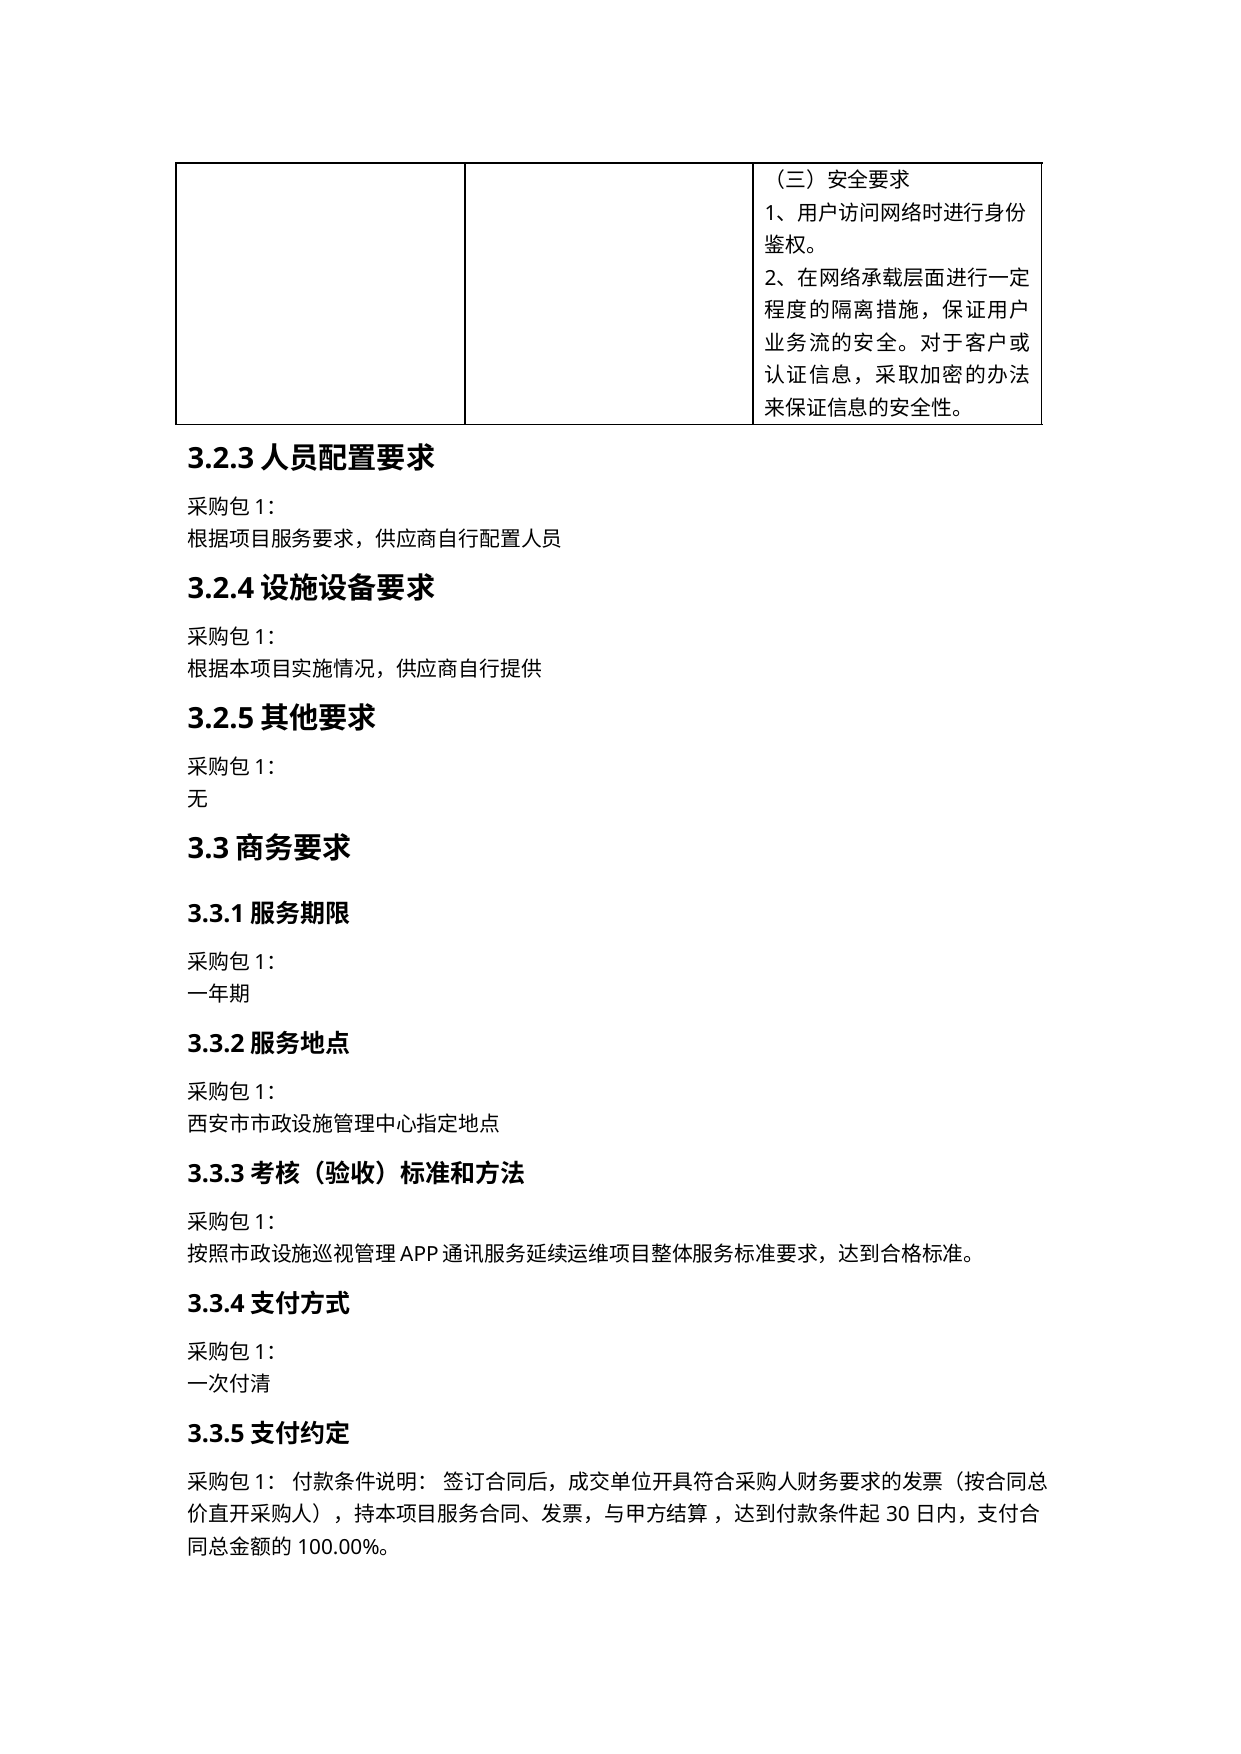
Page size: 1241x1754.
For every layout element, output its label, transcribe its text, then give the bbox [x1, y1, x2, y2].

text 根据项目服务要求，供应商自行配置人员 [187, 523, 1053, 555]
text 西安市市政设施管理中心指定地点 [187, 1108, 1053, 1140]
text 采购包1： [187, 1075, 1053, 1108]
text 一年期 [187, 978, 1053, 1010]
text 按照市政设施巡视管理APP通讯服务延续运维项目整体服务标准要求，达到合格标准。 [187, 1238, 1053, 1270]
text 无 [187, 783, 1053, 815]
text 3.2.5其他要求 [187, 685, 1053, 750]
table_cell 1 [177, 164, 464, 423]
text 3.2.4设施设备要求 [187, 555, 1053, 620]
text 3.3.5支付约定 [187, 1400, 1053, 1465]
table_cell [754, 164, 1041, 423]
text 3.2.3人员配置要求 [187, 425, 1053, 490]
table_cell [466, 164, 752, 423]
text 采购包1： 付款条件说明： 签订合同后，成交单位开具符合采购人财务要求的发票（按合同总价直开采购人），持本项目服务合同、发票，与甲方结算 ，达到付款条件起 30 日内，支付合同总金额的 100.00%。 [187, 1465, 1053, 1563]
text 根据本项目实施情况，供应商自行提供 [187, 653, 1053, 685]
text 3.3商务要求 [187, 815, 1053, 880]
text 采购包1： [187, 1205, 1053, 1238]
text 一次付清 [187, 1368, 1053, 1400]
text 采购包1： [187, 490, 1053, 523]
text 采购包1： [187, 1335, 1053, 1368]
text 3.3.2服务地点 [187, 1010, 1053, 1075]
text 3.3.3考核（验收）标准和方法 [187, 1140, 1053, 1205]
text 采购包1： [187, 750, 1053, 783]
text 采购包1： [187, 620, 1053, 653]
text 3.3.4支付方式 [187, 1270, 1053, 1335]
text 采购包1： [187, 945, 1053, 978]
text 3.3.1服务期限 [187, 880, 1053, 945]
